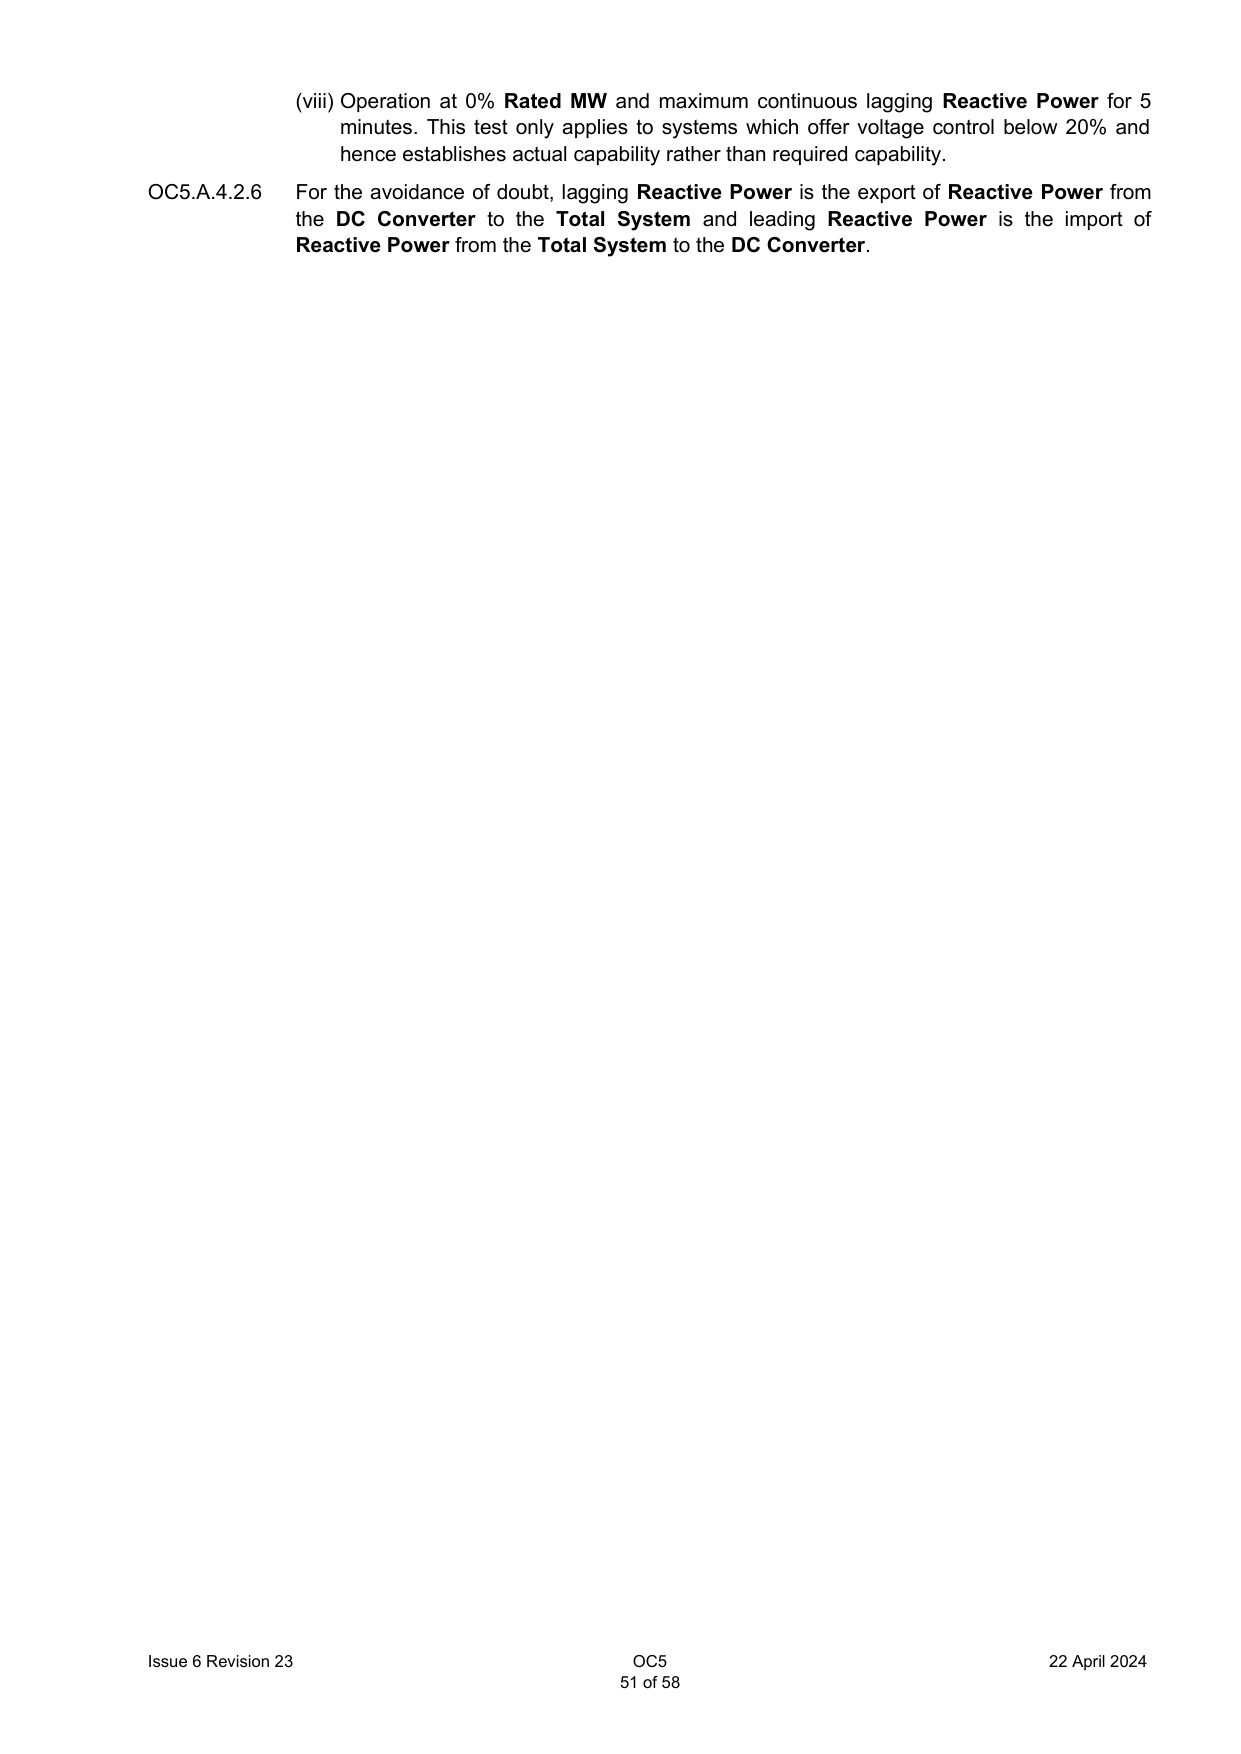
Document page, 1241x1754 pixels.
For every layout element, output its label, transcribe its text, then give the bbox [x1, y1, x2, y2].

text OC5.A.4.2.6 For the avoidance of doubt, lagging Reactive Power is the export of Reactive Power from the DC Converter to the Total System and leading Reactive Power is the import of Reactive Power from the Total System to the DC Converter. [148, 180, 1152, 257]
text (viii) Operation at 0% Rated MW and maximum continuous lagging Reactive Power for 5 minutes. This test only applies to systems which offer voltage control below 20% and hence establishes actual capability rather than required capability. [295, 89, 1152, 165]
